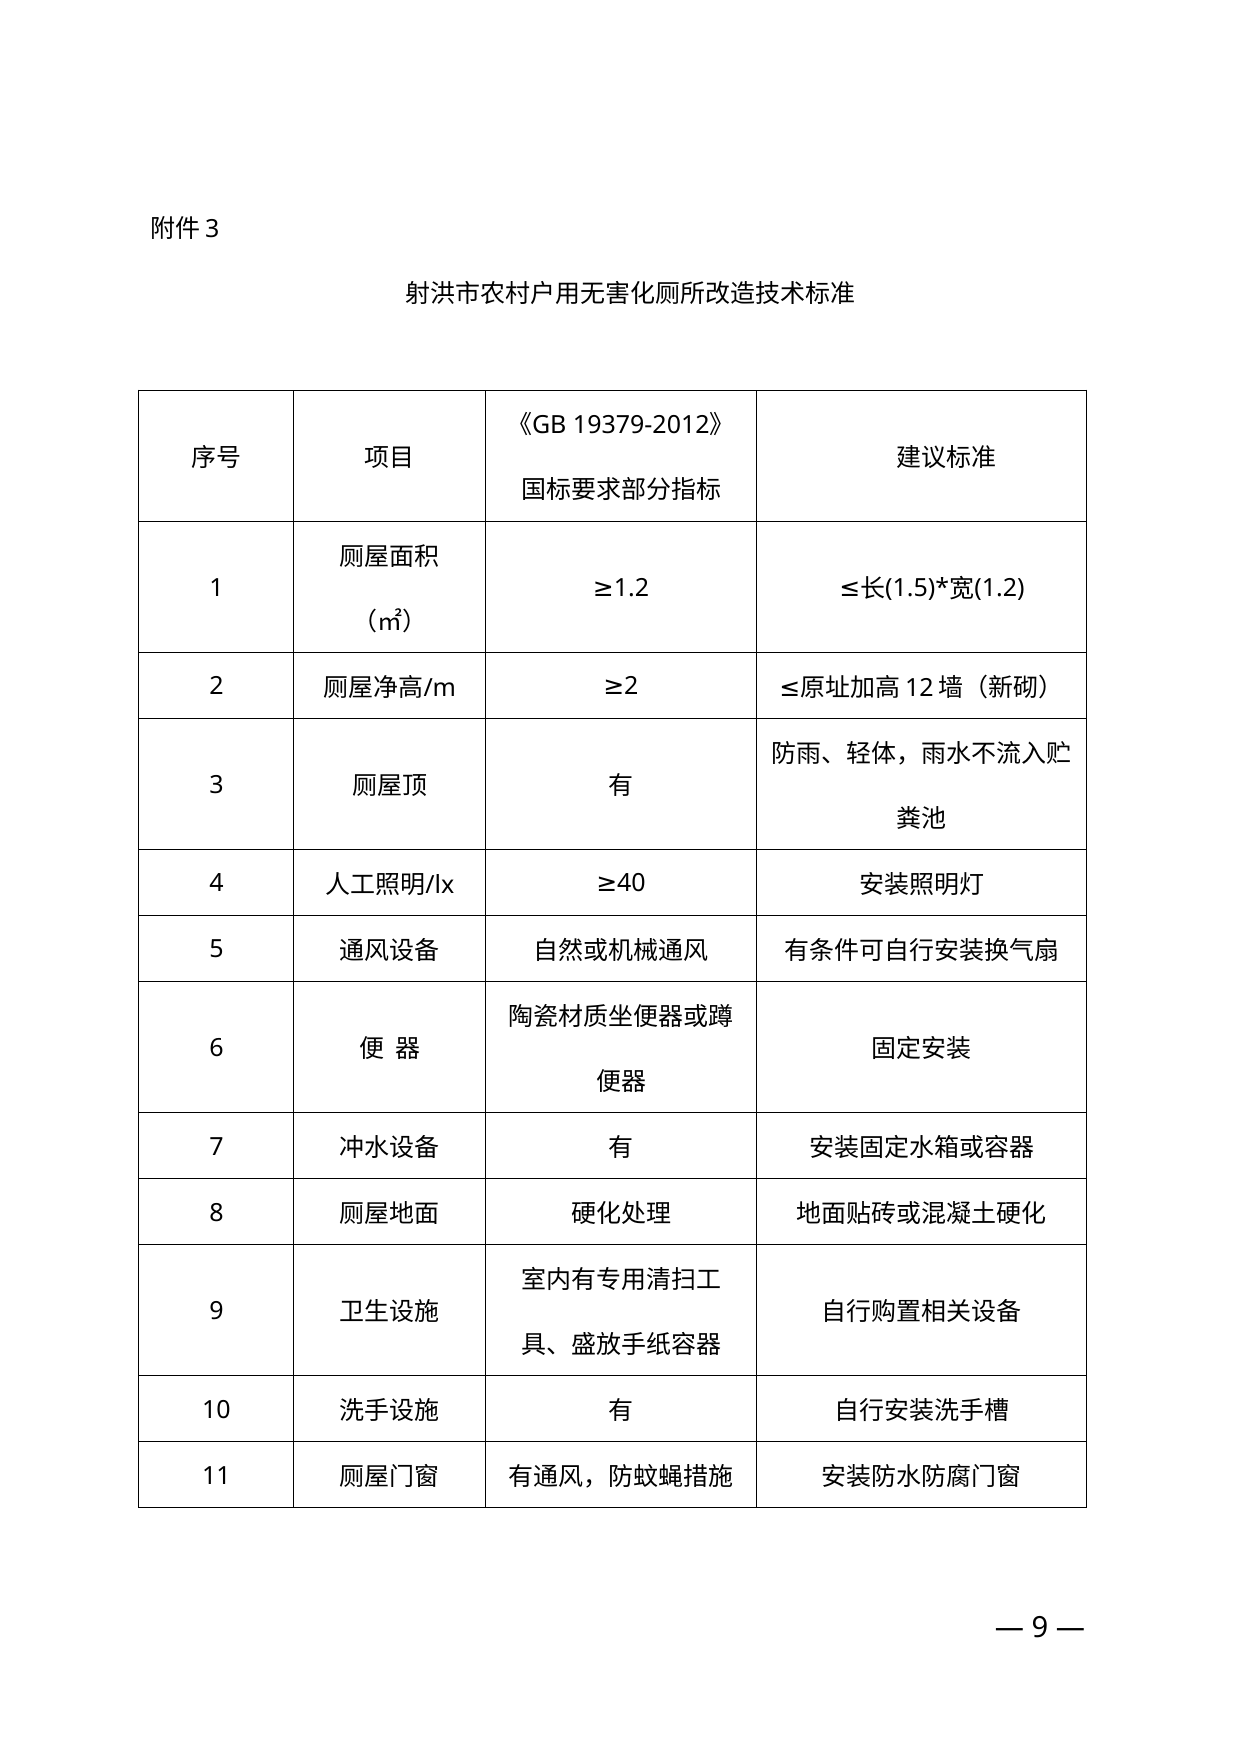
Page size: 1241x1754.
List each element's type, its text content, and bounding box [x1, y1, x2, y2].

table_cell 厕屋地面 [294, 1179, 485, 1244]
table_header 《GB 19379-2012》 国标要求部分指标 [486, 391, 756, 521]
table_cell ≤原址加高12墙（新砌） [757, 653, 1086, 718]
table_cell 2 [139, 653, 293, 718]
table_cell 1 [139, 522, 293, 652]
table_cell 厕屋净高/m [294, 653, 485, 718]
table_cell 10 [139, 1376, 293, 1441]
table_cell 9 [139, 1245, 293, 1375]
table_cell ≥40 [486, 850, 756, 915]
table_cell 7 [139, 1113, 293, 1178]
table_cell 固定安装 [757, 982, 1086, 1112]
table_cell 8 [139, 1179, 293, 1244]
table_cell 安装防水防腐门窗 [757, 1442, 1086, 1507]
text 附件3 [150, 194, 1090, 259]
table_cell 便 器 [294, 982, 485, 1112]
table_cell 自行安装洗手槽 [757, 1376, 1086, 1441]
table_header 建议标准 [757, 391, 1086, 521]
table_header 项目 [294, 391, 485, 521]
table_cell 有通风，防蚊蝇措施 [486, 1442, 756, 1507]
table_cell 防雨、轻体，雨水不流入贮粪池 [757, 719, 1086, 849]
table_cell ≥1.2 [486, 522, 756, 652]
table_cell 5 [139, 916, 293, 981]
table_cell 安装固定水箱或容器 [757, 1113, 1086, 1178]
table_cell 卫生设施 [294, 1245, 485, 1375]
text 射洪市农村户用无害化厕所改造技术标准 [150, 259, 1090, 324]
table_cell 冲水设备 [294, 1113, 485, 1178]
table_cell 有 [486, 1113, 756, 1178]
table_cell 硬化处理 [486, 1179, 756, 1244]
table_cell 6 [139, 982, 293, 1112]
table_cell 厕屋顶 [294, 719, 485, 849]
table_cell 有 [486, 1376, 756, 1441]
table_cell 安装照明灯 [757, 850, 1086, 915]
table_cell 地面贴砖或混凝土硬化 [757, 1179, 1086, 1244]
table_cell 厕屋门窗 [294, 1442, 485, 1507]
table_header 序号 [139, 391, 293, 521]
table_cell 4 [139, 850, 293, 915]
table_cell 洗手设施 [294, 1376, 485, 1441]
table_cell 陶瓷材质坐便器或蹲便器 [486, 982, 756, 1112]
table_cell 室内有专用清扫工具、盛放手纸容器 [486, 1245, 756, 1375]
table_cell 自行购置相关设备 [757, 1245, 1086, 1375]
table_cell 通风设备 [294, 916, 485, 981]
table_cell ≤长(1.5)*宽(1.2) [757, 522, 1086, 652]
table_cell 人工照明/lx [294, 850, 485, 915]
table_cell 有 [486, 719, 756, 849]
table_cell 11 [139, 1442, 293, 1507]
table_cell 有条件可自行安装换气扇 [757, 916, 1086, 981]
table_cell 3 [139, 719, 293, 849]
table_cell ≥2 [486, 653, 756, 718]
table_cell 自然或机械通风 [486, 916, 756, 981]
table_cell 厕屋面积（㎡） [294, 522, 485, 652]
